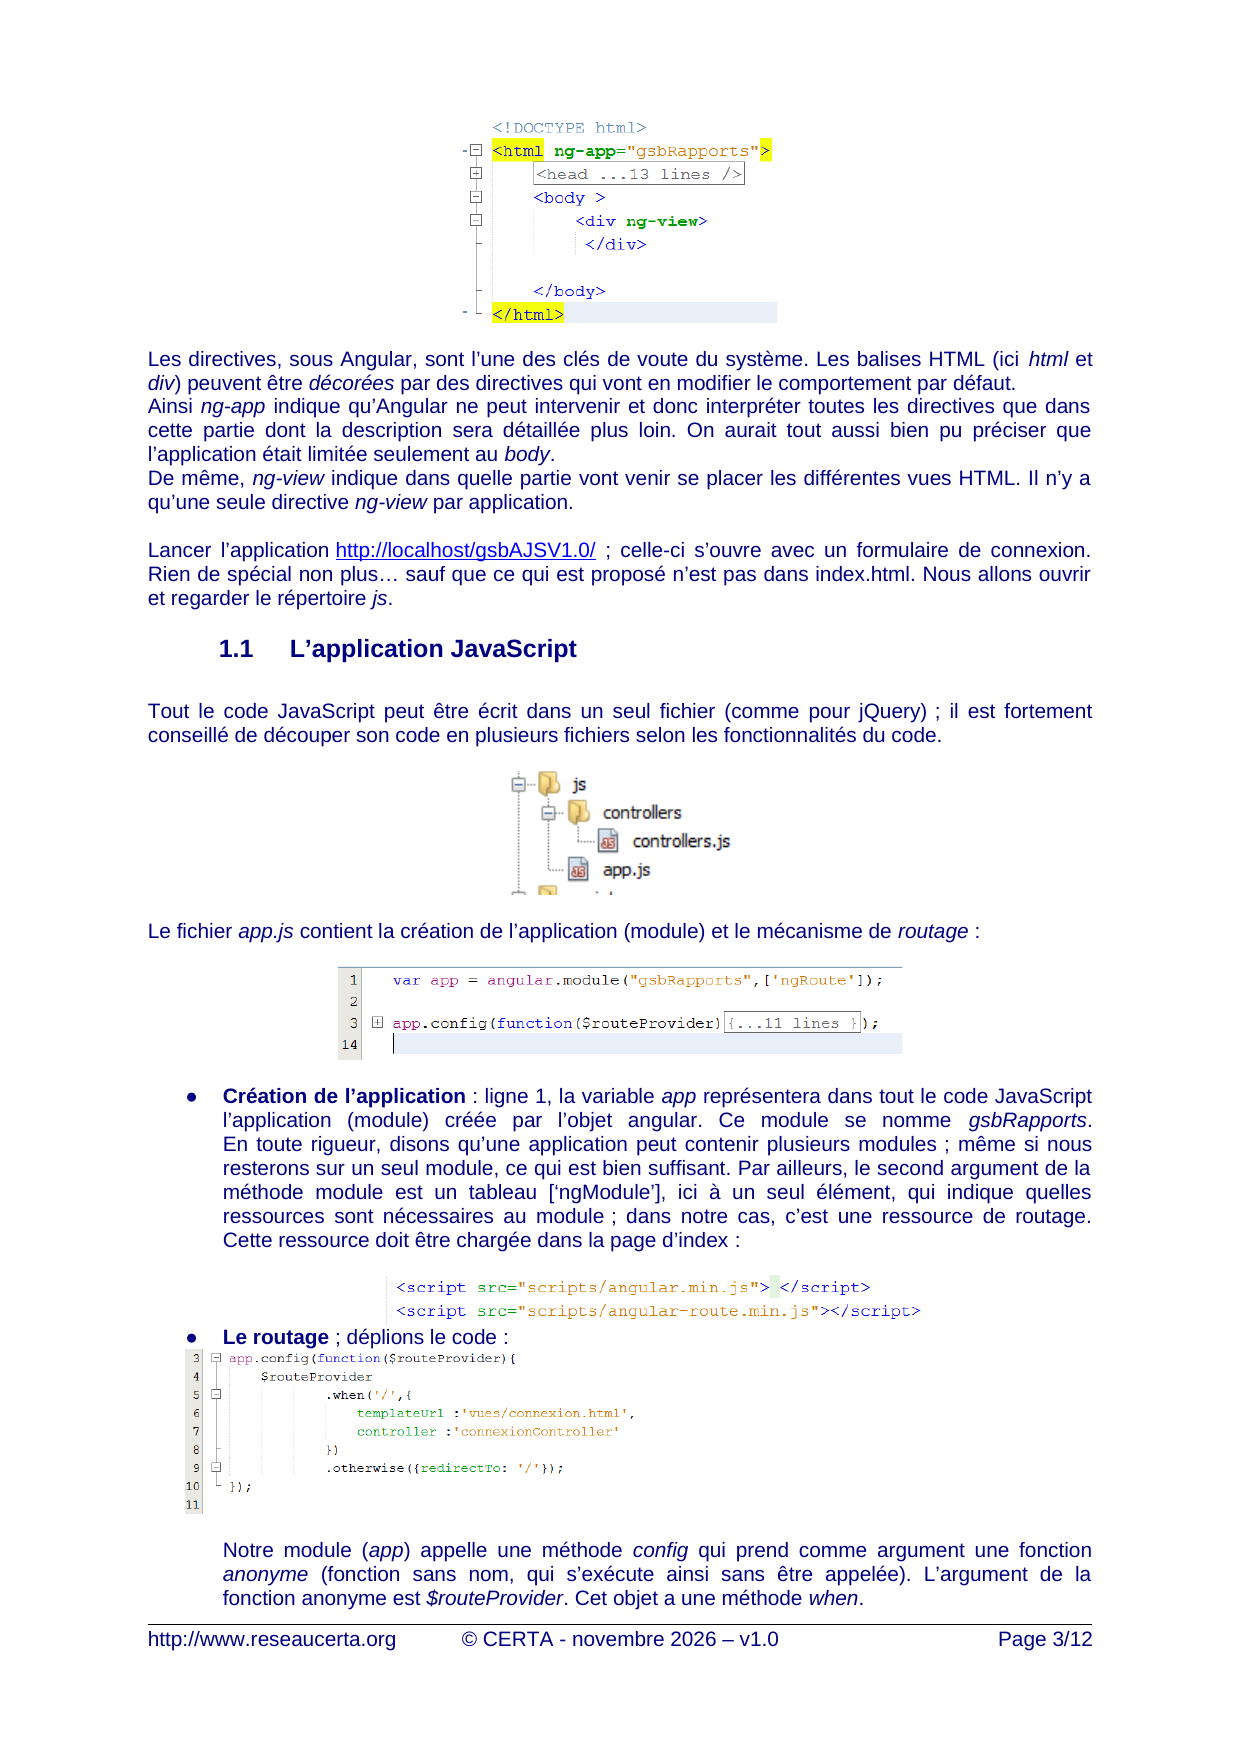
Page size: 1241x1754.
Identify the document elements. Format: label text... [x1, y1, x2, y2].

picture [490, 771, 750, 895]
picture [462, 118, 778, 323]
subtitle L’application JavaScript [218, 634, 1092, 663]
text Le fichier app.js contient la création de l’application (module) et le mécanisme de routage : [148, 918, 1092, 942]
text Tout le code JavaScript peut être écrit dans un seul fichier (comme pour jQuery) ; il est fortement conseillé de découper son code en plusieurs fichiers selon les fonctionnalités du code. [148, 699, 1092, 747]
picture [185, 1349, 647, 1514]
text Les directives, sous Angular, sont l’une des clés de voute du système. Les balises HTML (ici html et div) peuvent être décorées par des directives qui vont en modifier le comportement par défaut. [148, 346, 1092, 394]
list Notre module (app) appelle une méthode config qui prend comme argument une fonction anonyme (fonction sans nom, qui s’exécute ainsi sans être appelée). L’argument de la fonction anonyme est $routeProvider. Cet objet a une méthode when. [223, 1538, 1092, 1610]
list Le routage ; déplions le code : [185, 1325, 1092, 1349]
text Lancer l’application http://localhost/gsbAJSV1.0/ ; celle-ci s’ouvre avec un formulaire de connexion. Rien de spécial non plus… sauf que ce qui est proposé n’est pas dans index.html. Nous allons ouvrir et regarder le répertoire js. [148, 538, 1092, 610]
picture [338, 966, 903, 1060]
text Ainsi ng-app indique qu’Angular ne peut intervenir et donc interpréter toutes les directives que dans cette partie dont la description sera détaillée plus loin. On aurait tout aussi bien pu préciser que l’application était limitée seulement au body. [148, 394, 1092, 466]
picture [378, 1275, 937, 1326]
text De même, ng-view indique dans quelle partie vont venir se placer les différentes vues HTML. Il n’y a qu’une seule directive ng-view par application. [148, 466, 1092, 514]
list Création de l’application : ligne 1, la variable app représentera dans tout le code JavaScript l’application (module) créée par l’objet angular. Ce module se nomme gsbRapports. En toute rigueur, disons qu’une application peut contenir plusieurs modules ; même si nous resterons sur un seul module, ce qui est bien suffisant. Par ailleurs, le second argument de la méthode module est un tableau [‘ngModule’], ici à un seul élément, qui indique quelles ressources sont nécessaires au module ; dans notre cas, c’est une ressource de routage. Cette ressource doit être chargée dans la page d’index : [185, 1084, 1092, 1252]
